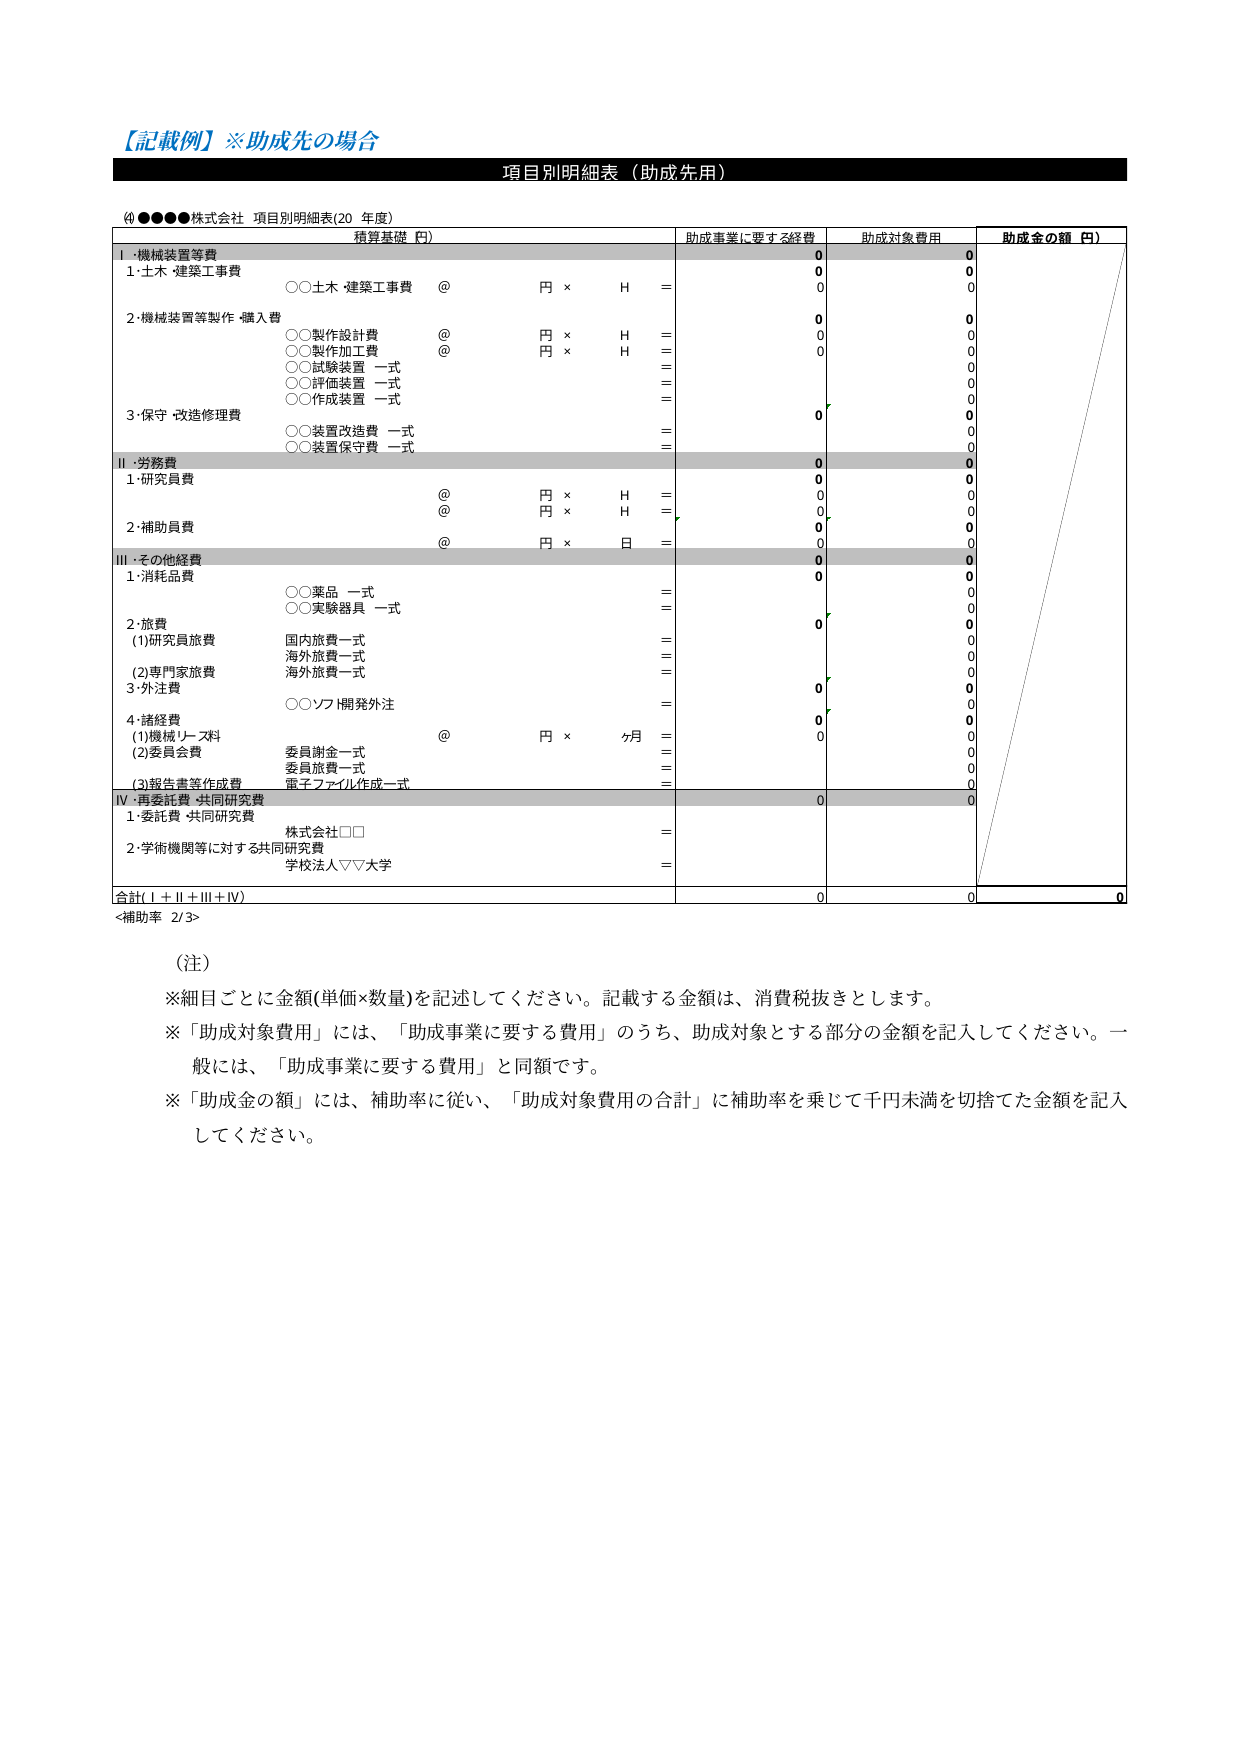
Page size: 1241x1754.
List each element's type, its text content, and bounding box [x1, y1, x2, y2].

text ※「助成金の額」には、補助率に従い、「助成対象費用の合計」に補助率を乗じて千円未満を切捨てた金額を記入してください。 [165, 1083, 1128, 1151]
text ※「助成対象費用」には、「助成事業に要する費用」のうち、助成対象とする部分の金額を記入してください。一般には、「助成事業に要する費用」と同額です。 [165, 1014, 1128, 1083]
text ※細目ごとに金額(単価×数量)を記述してください。記載する金額は、消費税抜きとします。 [165, 980, 1128, 1014]
text 【記載例】※助成先の場合 [112, 123, 1128, 157]
text （注） [165, 946, 1128, 980]
